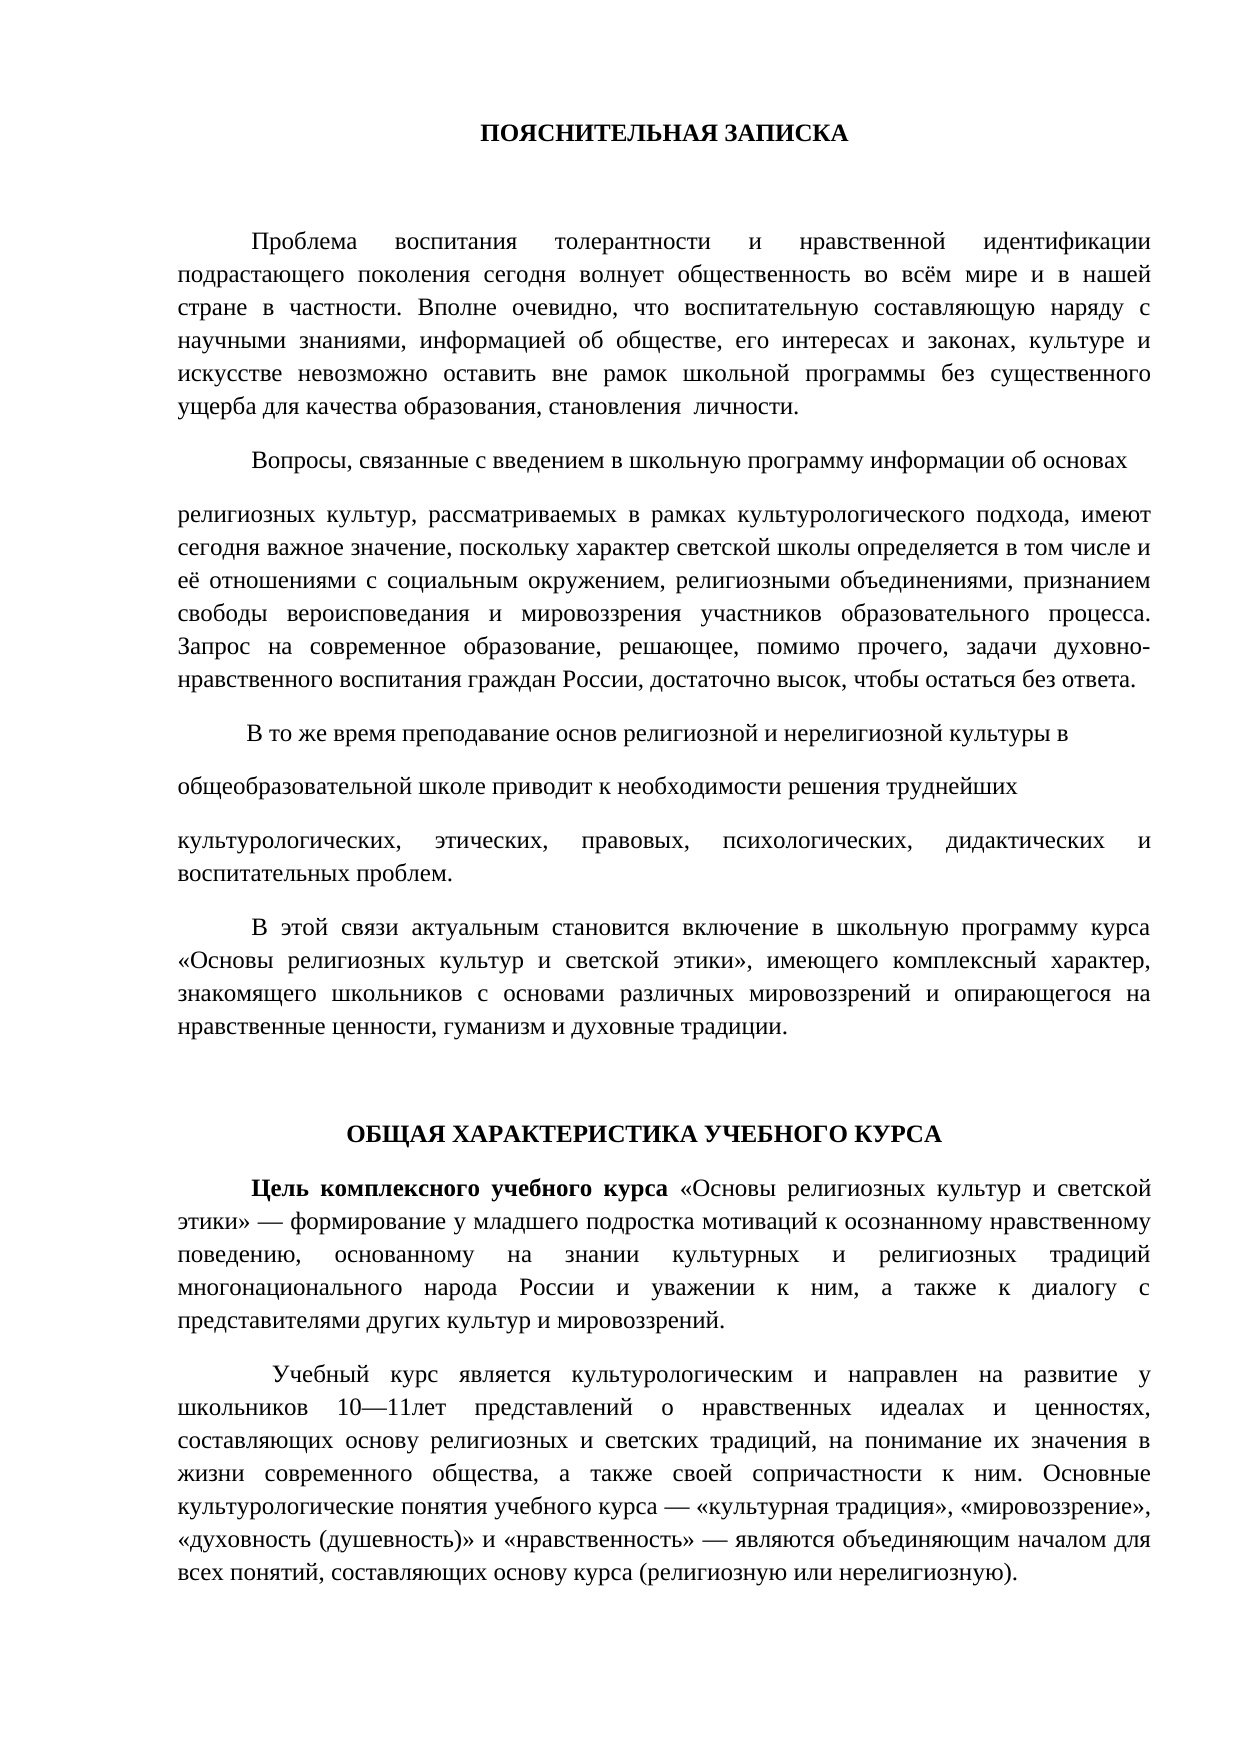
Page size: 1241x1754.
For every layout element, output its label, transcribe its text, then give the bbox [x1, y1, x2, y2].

text ОБЩАЯ ХАРАКТЕРИСТИКА УЧЕБНОГО КУРСА [177, 1119, 1152, 1148]
text Проблема воспитания толерантности и нравственной идентификации подрастающего поколения сегодня волнует общественность во всём мире и в нашей стране в частности. Вполне очевидно, что воспитательную составляющую наряду с научными знаниями, информацией об обществе, его интересах и законах, культуре и искусстве невозможно оставить вне рамок школьной программы без существенного ущерба для качества образования, становления личности. [177, 226, 1152, 420]
text Учебный курс является культурологическим и направлен на развитие у школьников 10—11лет представлений о нравственных идеалах и ценностях, составляющих основу религиозных и светских традиций, на понимание их значения в жизни современного общества, а также своей сопричастности к ним. Основные культурологические понятия учебного курса — «культурная традиция», «мировоззрение», «духовность (душевность)» и «нравственность» — являются объединяющим началом для всех понятий, составляющих основу курса (религиозную или нерелигиозную). [177, 1359, 1152, 1586]
text ПОЯСНИТЕЛЬНАЯ ЗАПИСКА [177, 118, 1152, 147]
text религиозных культур, рассматриваемых в рамках культурологического подхода, имеют сегодня важное значение, поскольку характер светской школы определяется в том числе и её отношениями с социальным окружением, религиозными объединениями, признанием свободы вероисповедания и мировоззрения участников образовательного процесса. Запрос на современное образование, решающее, помимо прочего, задачи духовно-нравственного воспитания граждан России, достаточно высок, чтобы остаться без ответа. [177, 499, 1152, 692]
text общеобразовательной школе приводит к необходимости решения труднейших [177, 771, 1152, 800]
text Вопросы, связанные с введением в школьную программу информации об основах [177, 445, 1152, 473]
text Цель комплексного учебного курса «Основы религиозных культур и светской этики» — формирование у младшего подростка мотиваций к осознанному нравственному поведению, основанному на знании культурных и религиозных традиций многонационального народа России и уважении к ним, а также к диалогу с представителями других культур и мировоззрений. [177, 1173, 1152, 1334]
text культурологических, этических, правовых, психологических, дидактических и воспитательных проблем. [177, 825, 1152, 887]
text В то же время преподавание основ религиозной и нерелигиозной культуры в [177, 718, 1152, 746]
text В этой связи актуальным становится включение в школьную программу курса «Основы религиозных культур и светской этики», имеющего комплексный характер, знакомящего школьников с основами различных мировоззрений и опирающегося на нравственные ценности, гуманизм и духовные традиции. [177, 912, 1152, 1040]
